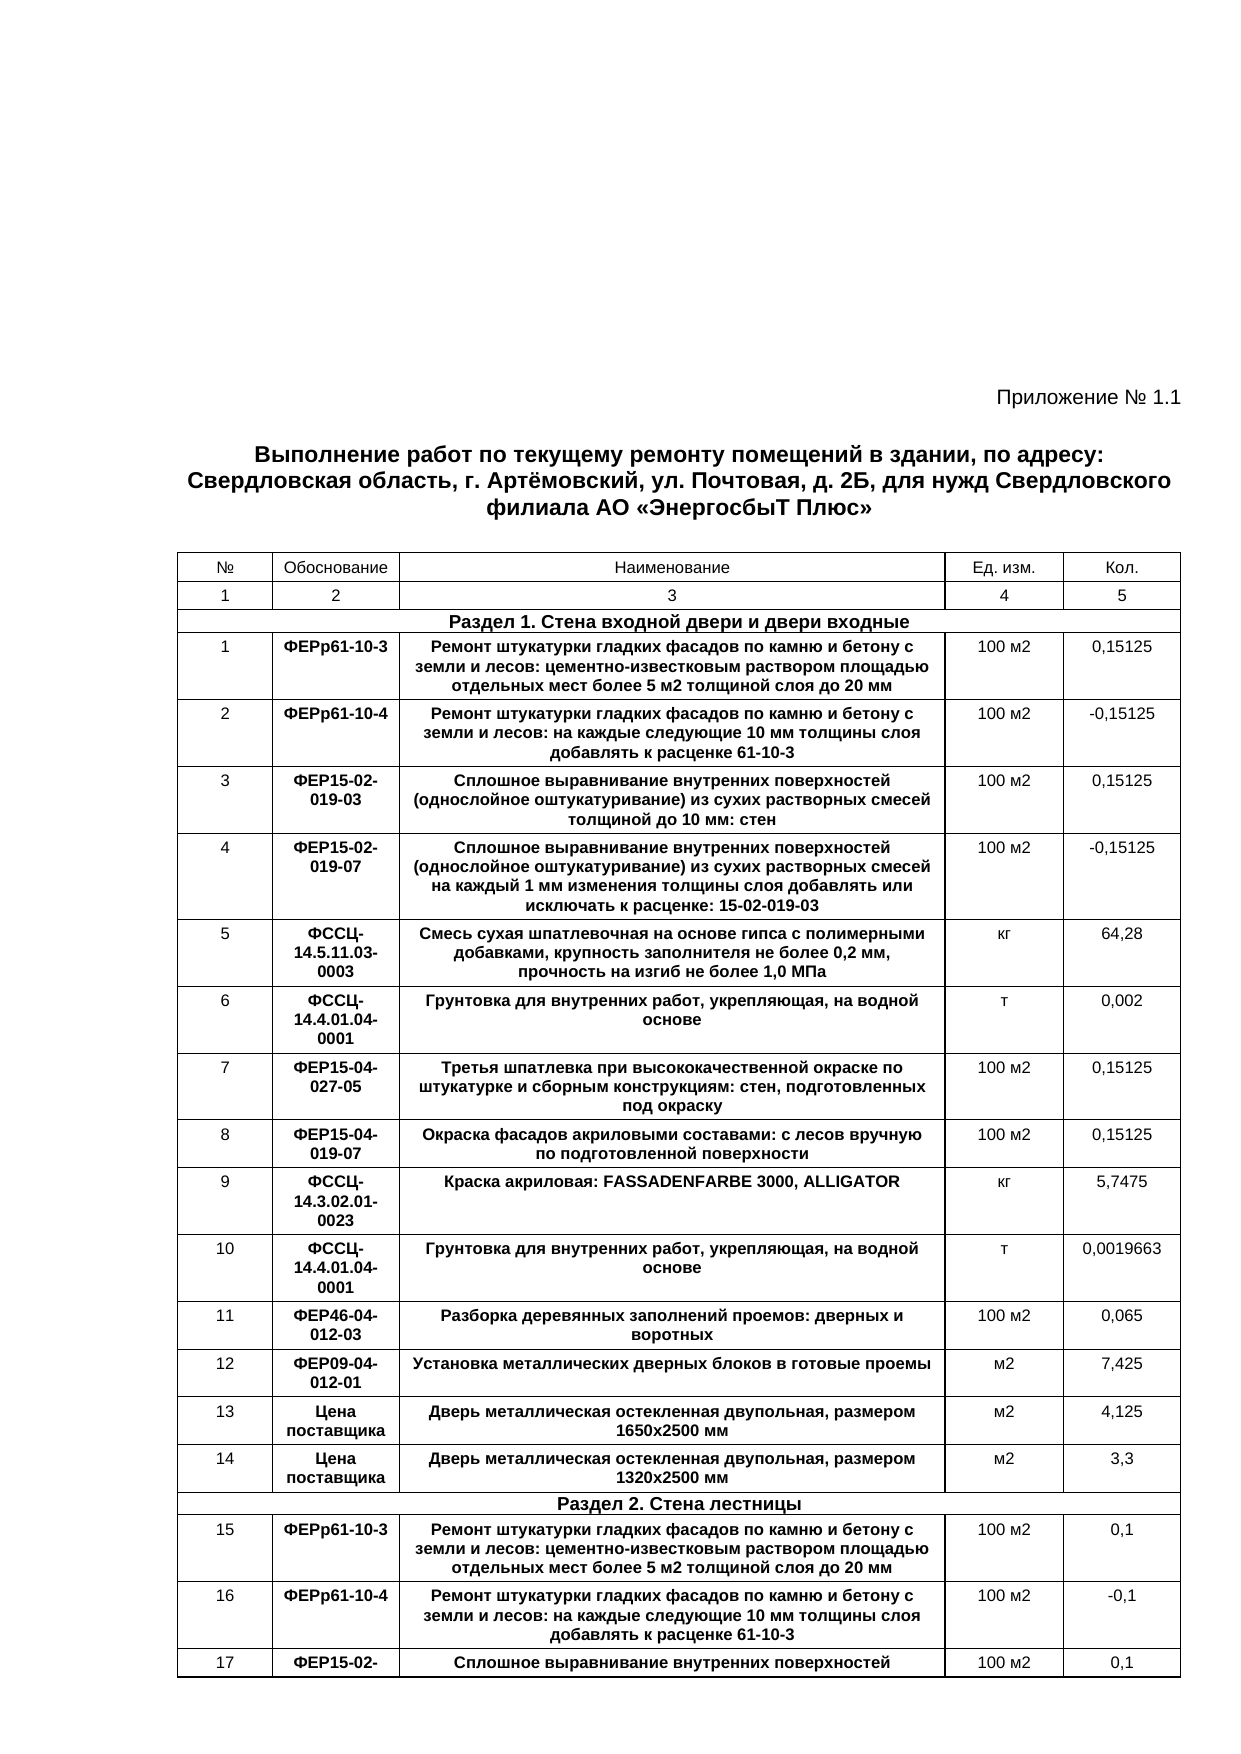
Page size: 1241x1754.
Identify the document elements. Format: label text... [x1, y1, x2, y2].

table_cell ФЕР15-02-019-03 [273, 1649, 399, 1676]
table_cell Ремонт штукатурки гладких фасадов по камню и бетону с земли и лесов: на каждые следующие 10 мм толщины слоя добавлять к расценке 61-10-3 [400, 700, 944, 766]
table_cell Раздел 2. Стена лестницы [178, 1493, 1180, 1514]
table_cell 0,065 [1064, 1302, 1180, 1348]
table_cell Ремонт штукатурки гладких фасадов по камню и бетону с земли и лесов: цементно-известковым раствором площадью отдельных мест более 5 м2 толщиной слоя до 20 мм [400, 1515, 944, 1581]
table_cell Ремонт штукатурки гладких фасадов по камню и бетону с земли и лесов: на каждые следующие 10 мм толщины слоя добавлять к расценке 61-10-3 [400, 1582, 944, 1648]
table_cell 3 [400, 582, 944, 609]
table_cell ФЕР15-04-019-07 [273, 1120, 399, 1167]
table_cell 7,425 [1064, 1350, 1180, 1396]
table_cell ФЕРр61-10-4 [273, 1582, 399, 1648]
table_cell 0,15125 [1064, 633, 1180, 699]
table_cell -0,15125 [1064, 700, 1180, 766]
table_cell ФЕР15-02-019-03 [273, 767, 399, 833]
table_cell Цена поставщика [273, 1397, 399, 1444]
table_cell 14 [178, 1445, 272, 1492]
table_cell Дверь металлическая остекленная двупольная, размером 1320х2500 мм [400, 1445, 944, 1492]
table_cell 17 [178, 1649, 272, 1676]
table_cell 7 [178, 1054, 272, 1119]
table_cell Установка металлических дверных блоков в готовые проемы [400, 1350, 944, 1396]
table_cell ФЕРр61-10-3 [273, 1515, 399, 1581]
table_cell 0,15125 [1064, 1120, 1180, 1167]
table_cell 11 [178, 1302, 272, 1348]
table_header Кол. [1064, 553, 1180, 581]
table_cell ФЕР15-02-019-07 [273, 834, 399, 919]
table_cell 4 [946, 582, 1063, 609]
table_cell 10 [178, 1235, 272, 1301]
table_cell 100 м2 [946, 1649, 1063, 1676]
table_header Обоснование [273, 553, 399, 581]
table_header Наименование [400, 553, 944, 581]
table_cell ФССЦ-14.4.01.04-0001 [273, 987, 399, 1052]
table_cell 0,002 [1064, 987, 1180, 1052]
table_cell ФЕР09-04-012-01 [273, 1350, 399, 1396]
table_cell 100 м2 [946, 633, 1063, 699]
table_cell м2 [946, 1350, 1063, 1396]
table_cell 15 [178, 1515, 272, 1581]
text Приложение № 1.1 [177, 385, 1181, 409]
table_cell 100 м2 [946, 1054, 1063, 1119]
table_cell Грунтовка для внутренних работ, укрепляющая, на водной основе [400, 987, 944, 1052]
table_header № [178, 553, 272, 581]
table_cell 64,28 [1064, 920, 1180, 986]
table_cell 16 [178, 1582, 272, 1648]
table_cell кг [946, 920, 1063, 986]
table_cell кг [946, 1168, 1063, 1234]
table_cell 2 [178, 700, 272, 766]
table_cell 5 [178, 920, 272, 986]
table_cell 8 [178, 1120, 272, 1167]
table_cell ФЕР15-04-027-05 [273, 1054, 399, 1119]
table_cell 5 [1064, 582, 1180, 609]
table_cell Третья шпатлевка при высококачественной окраске по штукатурке и сборным конструкциям: стен, подготовленных под окраску [400, 1054, 944, 1119]
table_cell 100 м2 [946, 700, 1063, 766]
table_cell ФССЦ-14.4.01.04-0001 [273, 1235, 399, 1301]
table_cell ФССЦ-14.3.02.01-0023 [273, 1168, 399, 1234]
table_cell 4,125 [1064, 1397, 1180, 1444]
table_cell Сплошное выравнивание внутренних поверхностей (однослойное оштукатуривание) из сухих растворных смесей толщиной до 10 мм: стен [400, 767, 944, 833]
table_cell 100 м2 [946, 1582, 1063, 1648]
table_cell 100 м2 [946, 1515, 1063, 1581]
table_cell Раздел 1. Стена входной двери и двери входные [178, 610, 1180, 632]
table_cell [400, 1649, 944, 1676]
table_cell -0,1 [1064, 1582, 1180, 1648]
table_cell Разборка деревянных заполнений проемов: дверных и воротных [400, 1302, 944, 1348]
table_cell м2 [946, 1445, 1063, 1492]
table_cell ФЕРр61-10-4 [273, 700, 399, 766]
table_cell 0,15125 [1064, 1054, 1180, 1119]
table_cell т [946, 987, 1063, 1052]
table_cell 100 м2 [946, 834, 1063, 919]
table_cell ФССЦ-14.5.11.03-0003 [273, 920, 399, 986]
table_cell т [946, 1235, 1063, 1301]
table_cell 3 [178, 767, 272, 833]
table_cell 4 [178, 834, 272, 919]
table_header Ед. изм. [946, 553, 1063, 581]
table_cell 0,1 [1064, 1515, 1180, 1581]
table_cell 0,0019663 [1064, 1235, 1180, 1301]
table_cell Грунтовка для внутренних работ, укрепляющая, на водной основе [400, 1235, 944, 1301]
table_cell 2 [273, 582, 399, 609]
table_cell м2 [946, 1397, 1063, 1444]
table_cell 9 [178, 1168, 272, 1234]
table_cell 1 [178, 582, 272, 609]
table_cell Ремонт штукатурки гладких фасадов по камню и бетону с земли и лесов: цементно-известковым раствором площадью отдельных мест более 5 м2 толщиной слоя до 20 мм [400, 633, 944, 699]
table_cell 100 м2 [946, 1120, 1063, 1167]
table_cell Краска акриловая: FASSADENFARBE 3000, ALLIGATOR [400, 1168, 944, 1234]
table_cell 6 [178, 987, 272, 1052]
table_cell 100 м2 [946, 1302, 1063, 1348]
table_cell 12 [178, 1350, 272, 1396]
table_cell 13 [178, 1397, 272, 1444]
table_cell 0,15125 [1064, 767, 1180, 833]
table_cell ФЕР46-04-012-03 [273, 1302, 399, 1348]
table_cell 100 м2 [946, 767, 1063, 833]
table_cell 0,1 [1064, 1649, 1180, 1676]
table_cell 5,7475 [1064, 1168, 1180, 1234]
text Выполнение работ по текущему ремонту помещений в здании, по адресу: Свердловская область, г. Артёмовский, ул. Почтовая, д. 2Б, для нужд Свердловского филиала АО «ЭнергосбыТ Плюс» [177, 441, 1181, 520]
table_cell Смесь сухая шпатлевочная на основе гипса с полимерными добавками, крупность заполнителя не более 0,2 мм, прочность на изгиб не более 1,0 МПа [400, 920, 944, 986]
table_cell Дверь металлическая остекленная двупольная, размером 1650х2500 мм [400, 1397, 944, 1444]
table_cell -0,15125 [1064, 834, 1180, 919]
table_cell ФЕРр61-10-3 [273, 633, 399, 699]
table_cell Окраска фасадов акриловыми составами: с лесов вручную по подготовленной поверхности [400, 1120, 944, 1167]
table_cell Цена поставщика [273, 1445, 399, 1492]
table_cell Сплошное выравнивание внутренних поверхностей (однослойное оштукатуривание) из сухих растворных смесей на каждый 1 мм изменения толщины слоя добавлять или исключать к расценке: 15-02-019-03 [400, 834, 944, 919]
table_cell 1 [178, 633, 272, 699]
table_cell 3,3 [1064, 1445, 1180, 1492]
